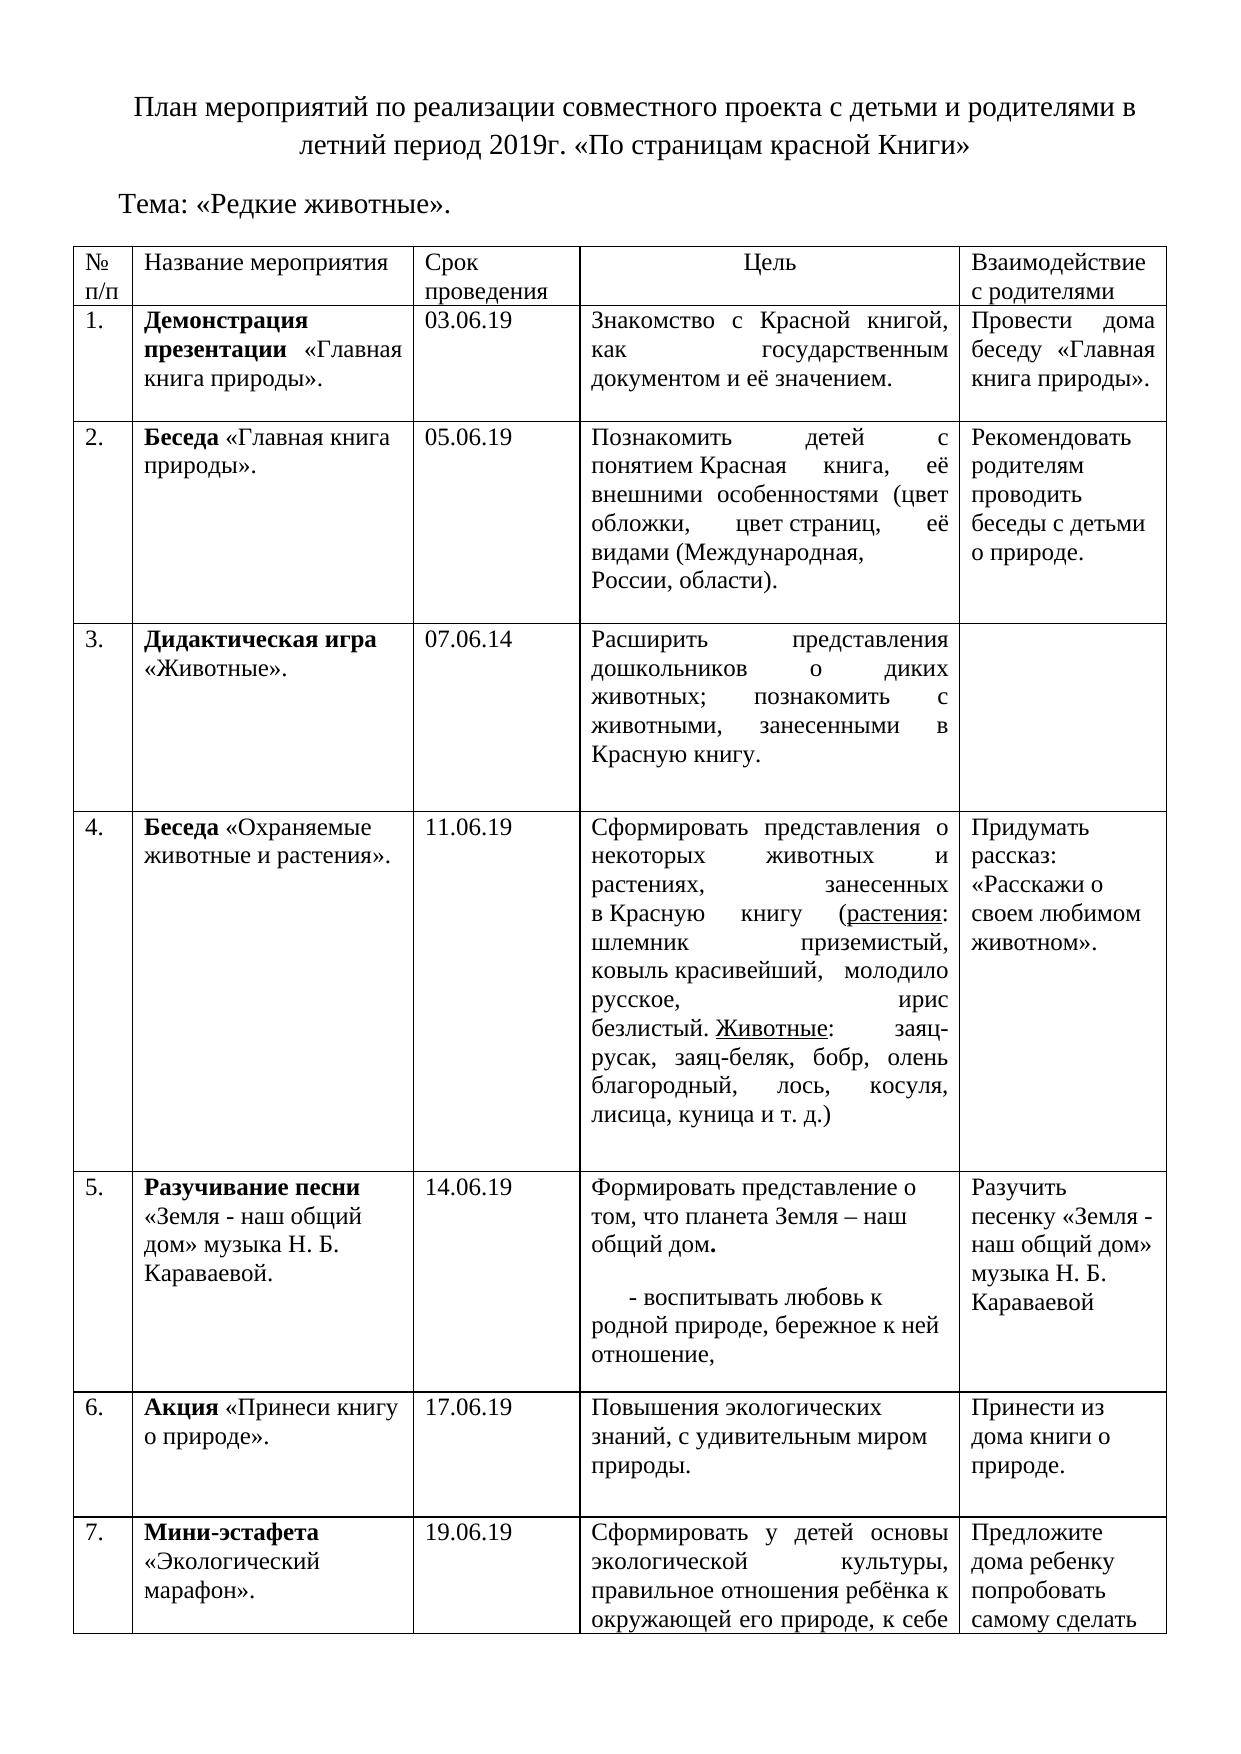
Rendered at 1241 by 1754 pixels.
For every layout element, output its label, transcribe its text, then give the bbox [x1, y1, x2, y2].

table_cell Беседа «Главная книга природы». [133, 422, 413, 623]
table_cell 14.06.19 [414, 1172, 579, 1391]
table_cell Повышения экологических знаний, с удивительным миром природы. [581, 1393, 959, 1516]
table_cell Формировать представление о том, что планета Земля – наш общий дом. - воспитывать любовь к родной природе, бережное к ней отношение, [581, 1172, 959, 1391]
table_cell 17.06.19 [414, 1393, 579, 1516]
table_cell Расширить представления дошкольников о диких животных; познакомить с животными, занесенными в Красную книгу. [581, 624, 959, 811]
table_cell [960, 624, 1166, 811]
table_cell Разучивание песни «Земля - наш общий дом» музыка Н. Б. Караваевой. [133, 1172, 413, 1391]
table_header Название мероприятия [133, 247, 413, 304]
table_cell Сформировать представления о некоторых животных и растениях, занесенных в Красную книгу (растения: шлемник приземистый, ковыль красивейший, молодило русское, ирис безлистый. Животные: заяц-русак, заяц-беляк, бобр, олень благородный, лось, косуля, лисица, куница и т. д.) [581, 812, 959, 1171]
table_cell 07.06.14 [414, 624, 579, 811]
table_cell Придумать рассказ: «Расскажи о своем любимом животном». [960, 812, 1166, 1171]
table_cell 05.06.19 [414, 422, 579, 623]
table_cell 3. [74, 624, 132, 811]
table_cell 6. [74, 1393, 132, 1516]
table_cell Рекомендовать родителям проводить беседы с детьми о природе. [960, 422, 1166, 623]
text Тема: «Редкие животные». [118, 187, 1152, 220]
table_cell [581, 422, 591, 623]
table_cell Принести из дома книги о природе. [960, 1393, 1166, 1516]
table_cell 5. [74, 1172, 132, 1391]
table_cell 1. [74, 306, 132, 421]
table_cell Знакомство с Красной книгой, как государственным документом и её значением. [581, 306, 959, 421]
table_cell Дидактическая игра «Животные». [133, 624, 413, 811]
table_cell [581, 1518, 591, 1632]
table_cell Акция «Принеси книгу о природе». [133, 1393, 413, 1516]
table_header Цель [581, 247, 959, 304]
table_cell 7. [74, 1518, 132, 1632]
table_cell 11.06.19 [414, 812, 579, 1171]
table_cell Разучить песенку «Земля - наш общий дом» музыка Н. Б. Караваевой [960, 1172, 1166, 1391]
table_cell Беседа «Охраняемые животные и растения». [133, 812, 413, 1171]
text План мероприятий по реализации совместного проекта с детьми и родителями в летний период 2019г. «По страницам красной Книги» [118, 89, 1152, 161]
table_cell 2. [74, 422, 132, 623]
table_header № п/п [74, 247, 132, 304]
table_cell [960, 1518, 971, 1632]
table_header Срок проведения [414, 247, 579, 304]
table_header Взаимодействие с родителями [960, 247, 1166, 304]
table_cell 4. [74, 812, 132, 1171]
table_cell 03.06.19 [414, 306, 579, 421]
table_cell Предложите дома ребенку попробовать самому сделать то же самое. [1103, 1518, 1166, 1632]
table_cell Провести дома беседу «Главная книга природы». [960, 306, 1166, 421]
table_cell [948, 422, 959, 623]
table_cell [133, 1518, 413, 1632]
table_cell 19.06.19 [414, 1518, 579, 1632]
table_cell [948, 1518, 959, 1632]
